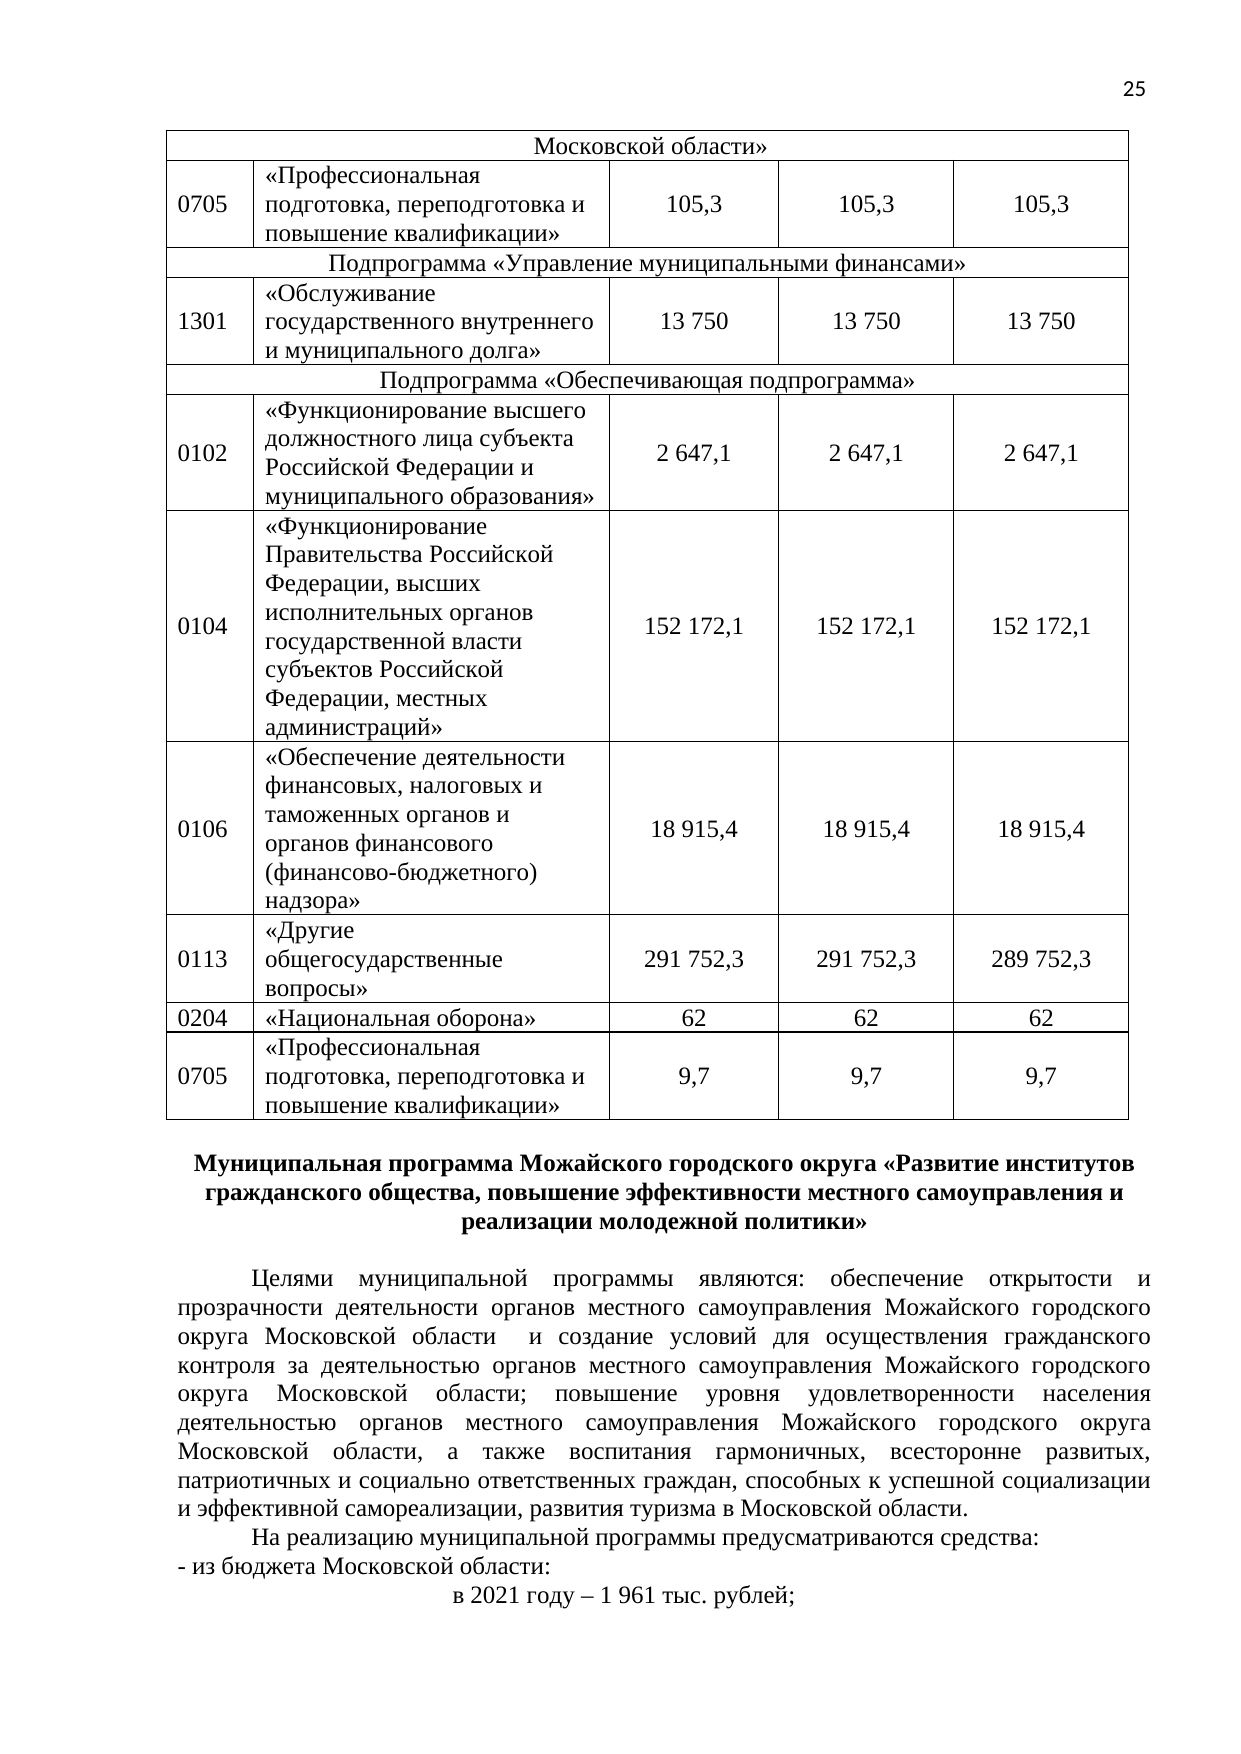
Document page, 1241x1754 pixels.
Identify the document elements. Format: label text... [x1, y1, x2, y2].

table_cell 291 752,3 [610, 915, 778, 1002]
table_cell 0113 [167, 915, 253, 1002]
text На реализацию муниципальной программы предусматриваются средства: [177, 1522, 1152, 1551]
table_cell «Национальная оборона» [254, 1003, 609, 1031]
table_cell 62 [954, 1003, 1128, 1031]
table_cell Подпрограмма «Управление муниципальными финансами» [167, 248, 1128, 277]
table_cell 2 647,1 [610, 395, 778, 510]
table_cell «Функционирование высшего должностного лица субъекта Российской Федерации и муниципального образования» [254, 395, 609, 510]
text в 2021 году – 1 961 тыс. рублей; [177, 1580, 1152, 1608]
table_cell 18 915,4 [954, 742, 1128, 914]
table_cell 0106 [167, 742, 253, 914]
table_cell 0705 [167, 161, 253, 247]
table_cell 18 915,4 [610, 742, 778, 914]
table_cell 0104 [167, 511, 253, 741]
table_cell 62 [779, 1003, 953, 1031]
table_cell 9,7 [610, 1033, 778, 1119]
table_cell 0102 [167, 395, 253, 510]
table_cell 13 750 [954, 278, 1128, 364]
table_cell «Обеспечение деятельности финансовых, налоговых и таможенных органов и органов финансового (финансово-бюджетного) надзора» [254, 742, 609, 914]
table_cell 1301 [167, 278, 253, 364]
table_cell 152 172,1 [610, 511, 778, 741]
table_cell 2 647,1 [954, 395, 1128, 510]
table_cell «Профессиональная подготовка, переподготовка и повышение квалификации» [254, 161, 609, 247]
table_cell 289 752,3 [954, 915, 1128, 1002]
table_cell 152 172,1 [779, 511, 953, 741]
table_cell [167, 131, 1128, 159]
text - из бюджета Московской области: [177, 1551, 1152, 1580]
table_cell «Другие общегосударственные вопросы» [254, 915, 609, 1002]
table_cell 13 750 [610, 278, 778, 364]
table_cell «Профессиональная подготовка, переподготовка и повышение квалификации» [254, 1033, 609, 1119]
table_cell 13 750 [779, 278, 953, 364]
table_cell 18 915,4 [779, 742, 953, 914]
table_cell 62 [610, 1003, 778, 1031]
table_cell 9,7 [779, 1033, 953, 1119]
table_cell 0204 [167, 1003, 253, 1031]
table_cell «Обслуживание государственного внутреннего и муниципального долга» [254, 278, 609, 364]
table_cell 105,3 [779, 161, 953, 247]
table_cell 105,3 [954, 161, 1128, 247]
table_cell 291 752,3 [779, 915, 953, 1002]
text Муниципальная программа Можайского городского округа «Развитие институтов гражданского общества, повышение эффективности местного самоуправления и реализации молодежной политики» [177, 1148, 1152, 1235]
text Целями муниципальной программы являются: обеспечение открытости и прозрачности деятельности органов местного самоуправления Можайского городского округа Московской области и создание условий для осуществления гражданского контроля за деятельностью органов местного самоуправления Можайского городского округа Московской области; повышение уровня удовлетворенности населения деятельностью органов местного самоуправления Можайского городского округа Московской области, а также воспитания гармоничных, всесторонне развитых, патриотичных и социально ответственных граждан, способных к успешной социализации и эффективной самореализации, развития туризма в Московской области. [177, 1263, 1152, 1522]
table_cell Подпрограмма «Обеспечивающая подпрограмма» [167, 365, 1128, 394]
table_cell 0705 [167, 1033, 253, 1119]
table_cell 9,7 [954, 1033, 1128, 1119]
table_cell 2 647,1 [779, 395, 953, 510]
table_cell 105,3 [610, 161, 778, 247]
table_cell 152 172,1 [954, 511, 1128, 741]
